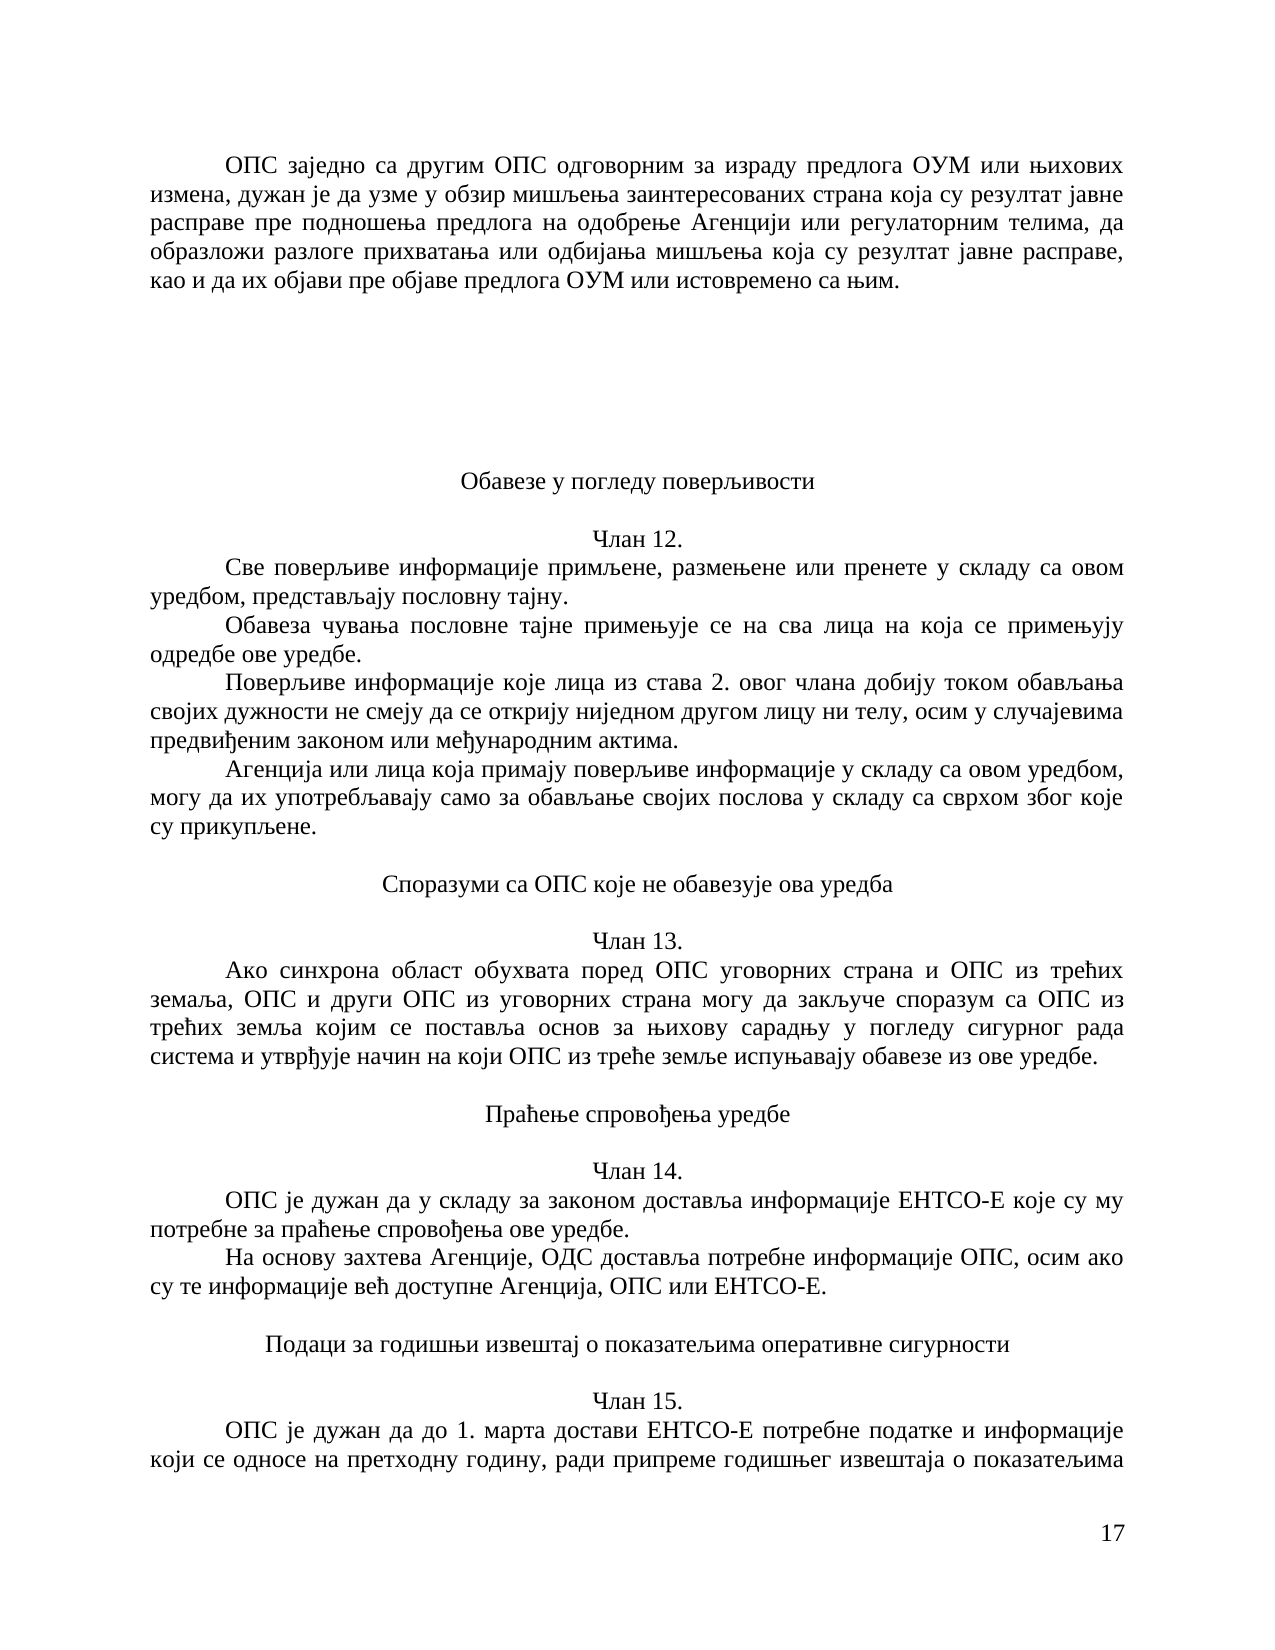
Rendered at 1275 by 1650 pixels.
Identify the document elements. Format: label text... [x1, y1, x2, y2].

text Обавеза чувања пословне тајне примењује се на сва лица на којa се примењују одредбе ове уредбе. [150, 610, 1125, 667]
text Споразуми са ОПС које не обавезује ова уредба [150, 869, 1125, 897]
text Праћење спровођења уредбе [150, 1099, 1125, 1127]
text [150, 1415, 1125, 1472]
text Члан 12. [150, 524, 1125, 552]
text Поверљиве информације које лица из става 2. овог члана добију током обављања својих дужности не смеју да се открију ниједном другом лицу ни телу, осим у случајевима предвиђеним законом или међународним актима. [150, 667, 1125, 754]
text Подаци за годишњи извештај о показатељима оперативне сигурности [150, 1329, 1125, 1357]
text Члан 13. [150, 926, 1125, 955]
text Члан 15. [150, 1386, 1125, 1415]
text Ако синхрона област обухвата поред ОПС уговорних страна и ОПС из трећих земаља, ОПС и други ОПС из уговорних страна могу да закључе споразум са ОПС из трећих земља којим се поставља основ за њихову сарадњу у погледу сигурног рада система и утврђује начин на који ОПС из треће земље испуњавају обавезе из ове уредбе. [150, 955, 1125, 1070]
text Све поверљиве информације примљене, размењене или пренете у складу са овом уредбом, представљају пословну тајну. [150, 552, 1125, 610]
text ОПС је дужан да у складу за законом доставља информације ЕНТСО-Е које су му потребне за праћење спровођења ове уредбе. [150, 1185, 1125, 1242]
text Агенција или лица која примају поверљиве информације у складу са овом уредбом, могу да их употребљавају само за обављање својих послова у складу са сврхом због које су прикупљене. [150, 754, 1125, 840]
text Обавезе у погледу поверљивости [150, 466, 1125, 495]
text ОПС заједно са другим ОПС одговорним за израду предлога ОУМ или њихових измена, дужан је да узме у обзир мишљења заинтересованих страна која су резултат јавне расправе пре подношења предлога на одобрење Агенцији или регулаторним телима, да образложи разлоге прихватања или одбијања мишљења која су резултат јавне расправе, као и да их објави пре објаве предлога ОУМ или истовремено са њим. [150, 150, 1125, 294]
text Члан 14. [150, 1156, 1125, 1185]
text На основу захтева Агенције, ОДС доставља потребне информације ОПС, осим ако су те информације већ доступне Агенција, ОПС или ЕНТСО-Е. [150, 1242, 1125, 1300]
